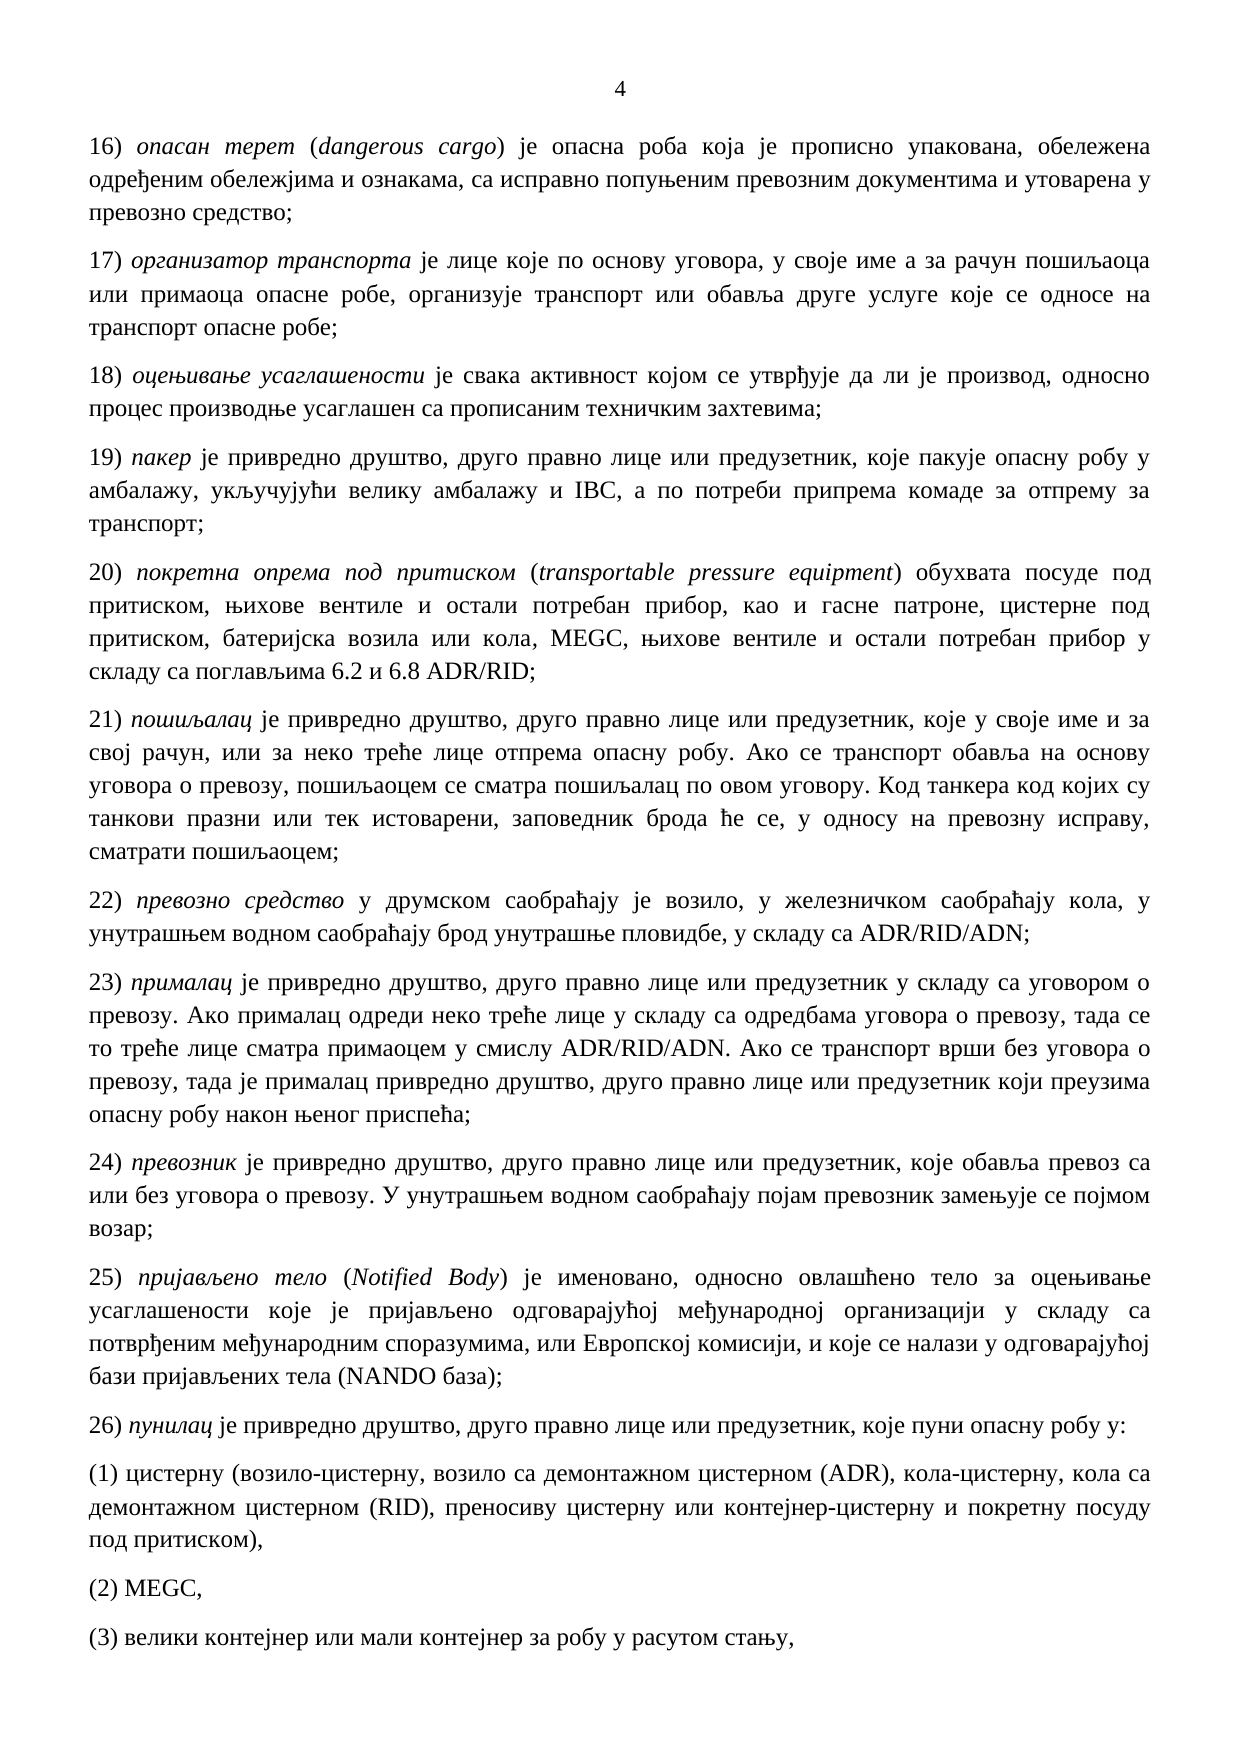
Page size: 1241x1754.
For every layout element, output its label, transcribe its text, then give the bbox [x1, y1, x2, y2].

text 17) организатор транспорта је лице које по основу уговора, у своје име а за рачун пошиљаоца или примаоца опасне робе, организује транспорт или обавља друге услуге које се односе на транспорт опасне робе; [89, 246, 1152, 340]
text 26) пунилац је привредно друштво, друго правно лице или предузетник, које пуни опасну робу у: [89, 1410, 1152, 1439]
text 20) покретна опрема под притиском (transportable pressure equipment) обухвата посуде под притиском, њихове вентиле и остали потребан прибор, као и гасне патроне, цистерне под притиском, батеријска возила или кола, MEGC, њихове вентиле и остали потребан прибор у складу са поглављима 6.2 и 6.8 ADR/RID; [89, 557, 1152, 684]
text 25) пријављено тело (Notified Body) је именовано, односно овлашћено тело за оцењивање усаглашености које је пријављено одговарајућoј међународној организацији у складу са потврђеним међународним споразумима, или Европској комисији, и које се налази у одговарајућој бази пријављених тела (NANDO база); [89, 1262, 1152, 1390]
text (1) цистерну (возило-цистерну, возило са демонтажном цистерном (ADR), кола-цистерну, кола са демонтажном цистерном (RID), преносиву цистерну или контејнер-цистерну и покретну посуду под притиском), [89, 1458, 1152, 1553]
text (2) MEGC, [89, 1573, 1152, 1602]
text 22) превозно средство у друмском саобраћају је возило, у железничком саобраћају кола, у унутрашњем водном саобраћају брод унутрашње пловидбе, у складу са ADR/RID/ADN; [89, 885, 1152, 947]
text 21) пошиљалац је привредно друштво, друго правно лице или предузетник, које у своје име и за свој рачун, или за неко треће лице отпрема опасну робу. Ако се транспорт обавља на основу уговора о превозу, пошиљаоцем се сматра пошиљалац по овом уговору. Код танкера код којих су танкови празни или тек истоварени, заповедник брода ће се, у односу на превозну исправу, сматрати пошиљаоцем; [89, 704, 1152, 865]
text 16) опасан терет (dangerous cargo) је опасна роба која је прописно упакована, обележена одређеним обележјима и ознакама, са исправно попуњеним превозним документима и утоварена у превозно средство; [89, 131, 1152, 226]
text 19) пакер је привредно друштво, друго правно лице или предузетник, које пакује опасну робу у амбалажу, укључујући велику амбалажу и IBC, а по потреби припрема комаде за отпрему за транспорт; [89, 442, 1152, 537]
text 24) превозник је привредно друштво, друго правно лице или предузетник, које обавља превоз са или без уговора о превозу. У унутрашњем водном саобраћају појам превозник замењује се појмом возар; [89, 1147, 1152, 1242]
text (3) велики контејнер или мали контејнер за робу у расутом стању, [89, 1622, 1152, 1651]
text 23) прималац је привредно друштво, друго правно лице или предузетник у складу са уговором о превозу. Ако прималац одреди неко треће лице у складу са одредбама уговора о превозу, тада се то треће лице сматра примаоцем у смислу ADR/RID/ADN. Ако се транспорт врши без уговора о превозу, тада је прималац привредно друштво, друго правно лице или предузетник који преузима опасну робу након њеног приспећа; [89, 967, 1152, 1128]
text 18) oцењивање усаглашености је свака активност којом се утврђује да ли је производ, односно процес производње усаглашен са прописаним техничким захтевима; [89, 360, 1152, 422]
